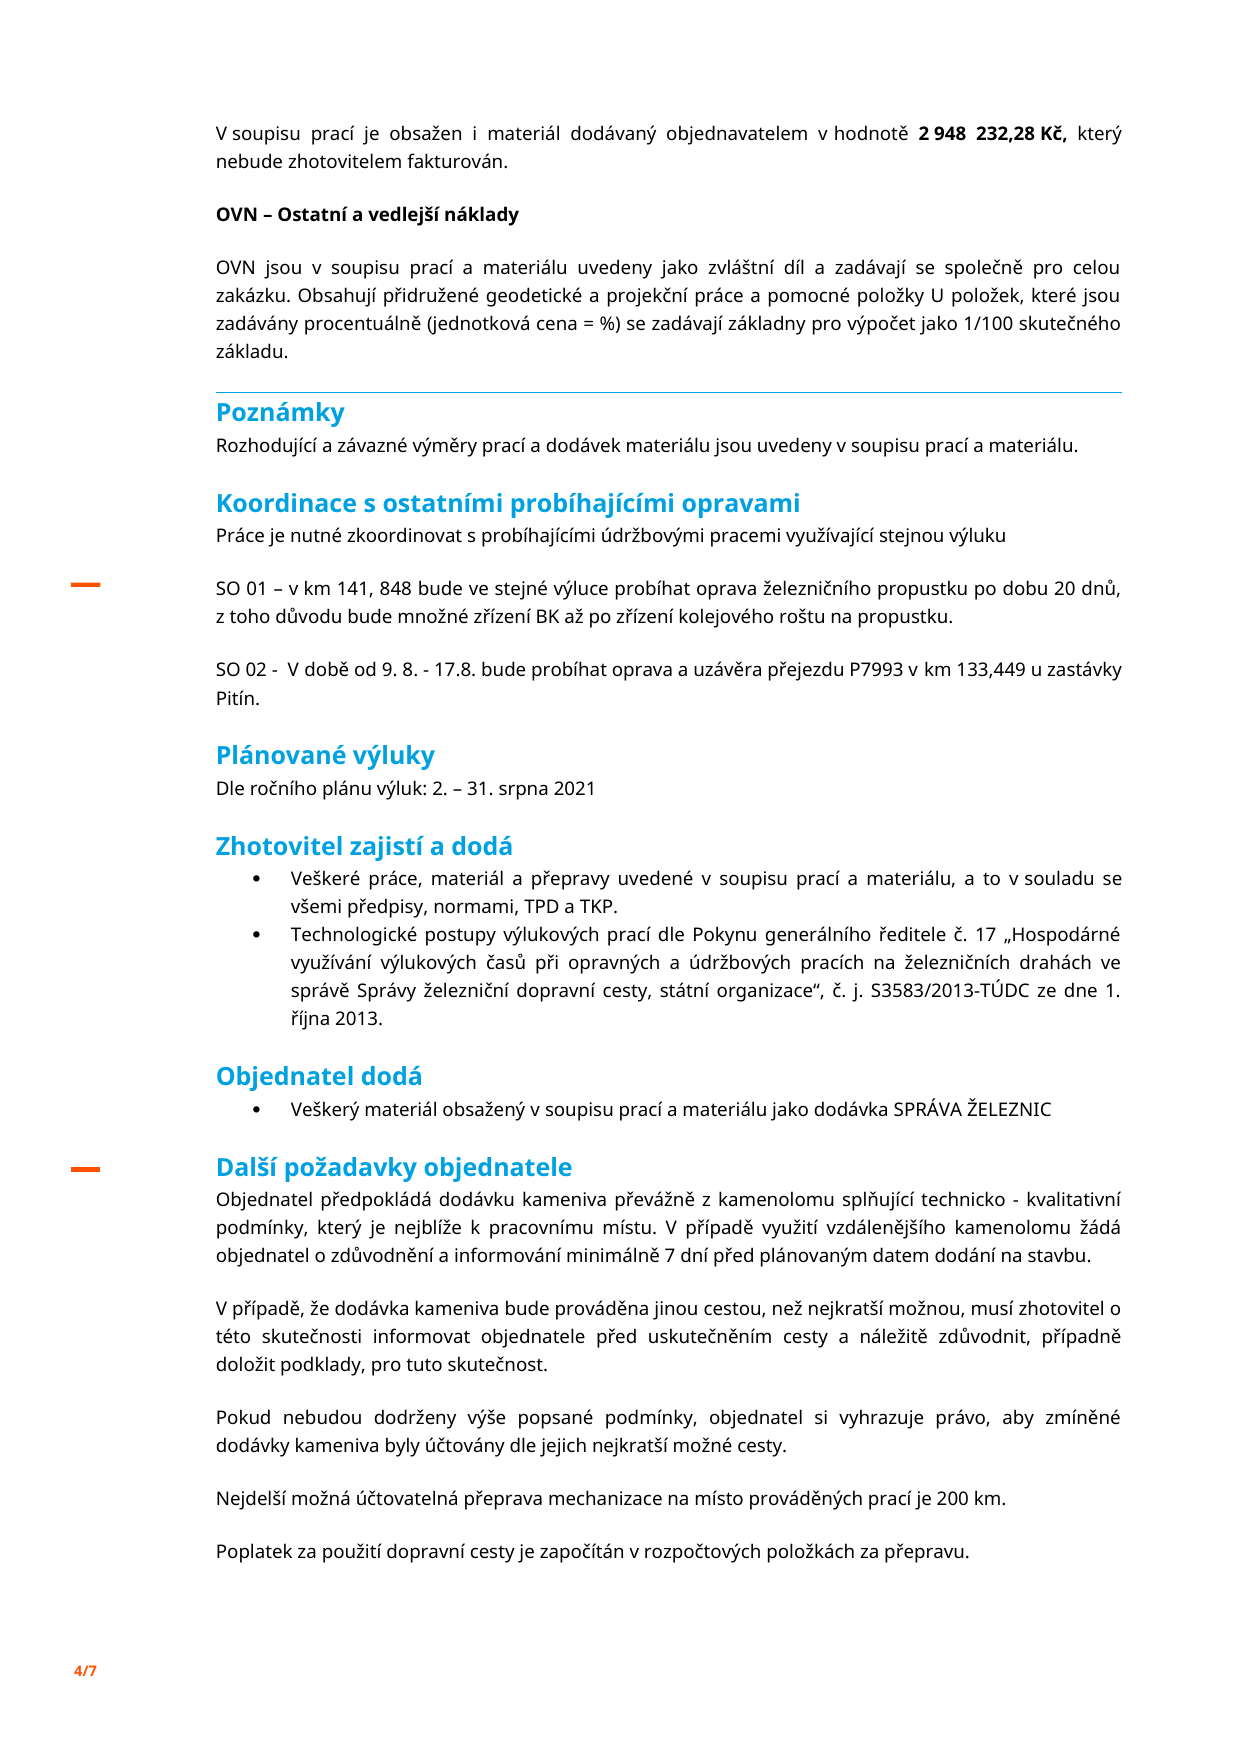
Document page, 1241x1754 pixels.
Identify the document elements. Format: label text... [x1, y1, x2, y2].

text SO 01 – v km 141, 848 bude ve stejné výluce probíhat oprava železničního propustku po dobu 20 dnů, z toho důvodu bude množné zřízení BK až po zřízení kolejového roštu na propustku. [216, 576, 1122, 629]
text Nejdelší možná účtovatelná přeprava mechanizace na místo prováděných prací je 200 km. [216, 1486, 1122, 1511]
list Veškerý materiál obsažený v soupisu prací a materiálu jako dodávka SPRÁVA ŽELEZNIC [253, 1096, 1122, 1122]
text SO 02 - V době od 9. 8. - 17.8. bude probíhat oprava a uzávěra přejezdu P7993 v km 133,449 u zastávky Pitín. [216, 657, 1122, 710]
subtitle Objednatel dodá [216, 1059, 1122, 1093]
text V soupisu prací je obsažen i materiál dodávaný objednavatelem v hodnotě 2 948 232,28 Kč, který nebude zhotovitelem fakturován. [216, 121, 1122, 174]
subtitle Poznámky [216, 393, 1122, 429]
text Rozhodující a závazné výměry prací a dodávek materiálu jsou uvedeny v soupisu prací a materiálu. [216, 432, 1122, 458]
list Veškeré práce, materiál a přepravy uvedené v soupisu prací a materiálu, a to v souladu se všemi předpisy, normami, TPD a TKP. [253, 866, 1122, 919]
text Objednatel předpokládá dodávku kameniva převážně z kamenolomu splňující technicko - kvalitativní podmínky, který je nejblíže k pracovnímu místu. V případě využití vzdálenějšího kamenolomu žádá objednatel o zdůvodnění a informování minimálně 7 dní před plánovaným datem dodání na stavbu. [216, 1187, 1122, 1268]
list Technologické postupy výlukových prací dle Pokynu generálního ředitele č. 17 „Hospodárné využívání výlukových časů při opravných a údržbových pracích na železničních drahách ve správě Správy železniční dopravní cesty, státní organizace“, č. j. S3583/2013-TÚDC ze dne 1. října 2013. [253, 922, 1122, 1031]
text OVN jsou v soupisu prací a materiálu uvedeny jako zvláštní díl a zadávají se společně pro celou zakázku. Obsahují přidružené geodetické a projekční práce a pomocné položky U položek, které jsou zadávány procentuálně (jednotková cena = %) se zadávají základny pro výpočet jako 1/100 skutečného základu. [216, 255, 1122, 364]
subtitle Další požadavky objednatele [216, 1149, 1122, 1183]
subtitle Plánované výluky [216, 738, 1122, 772]
text V případě, že dodávka kameniva bude prováděna jinou cestou, než nejkratší možnou, musí zhotovitel o této skutečnosti informovat objednatele před uskutečněním cesty a náležitě zdůvodnit, případně doložit podklady, pro tuto skutečnost. [216, 1296, 1122, 1377]
text Práce je nutné zkoordinovat s probíhajícími údržbovými pracemi využívající stejnou výluku [216, 523, 1122, 548]
text Pokud nebudou dodrženy výše popsané podmínky, objednatel si vyhrazuje právo, aby zmíněné dodávky kameniva byly účtovány dle jejich nejkratší možné cesty. [216, 1405, 1122, 1458]
text OVN – Ostatní a vedlejší náklady [216, 202, 1122, 227]
subtitle Zhotovitel zajistí a dodá [216, 828, 1122, 862]
subtitle Koordinace s ostatními probíhajícími opravami [216, 485, 1122, 519]
text Poplatek za použití dopravní cesty je započítán v rozpočtových položkách za přepravu. [216, 1539, 1122, 1564]
text Dle ročního plánu výluk: 2. – 31. srpna 2021 [216, 775, 1122, 801]
